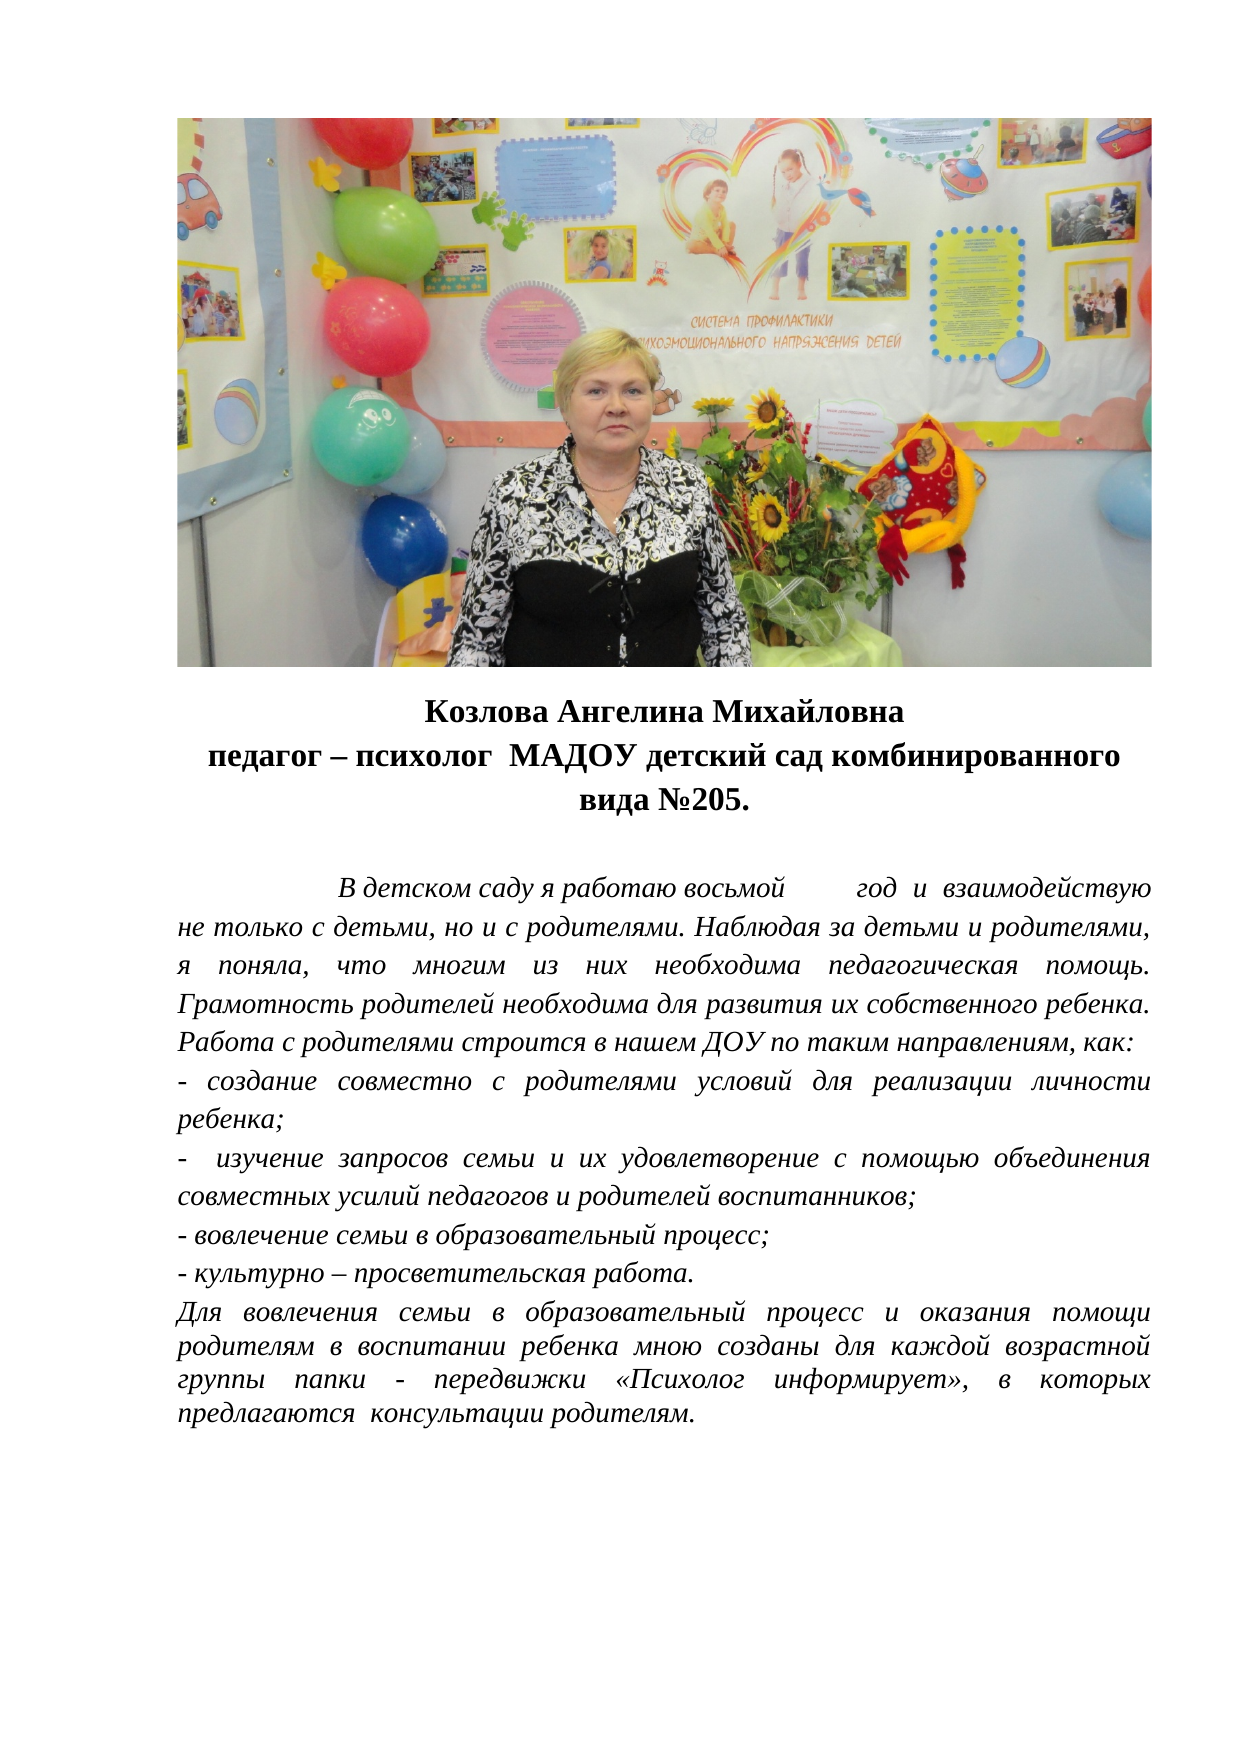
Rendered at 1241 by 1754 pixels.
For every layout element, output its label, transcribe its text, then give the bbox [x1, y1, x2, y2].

text В детском саду я работаю восьмой год и взаимодействую не только с детьми, но и с родителями. Наблюдая за детьми и родителями, я поняла, что многим из них необходима педагогическая помощь. Грамотность родителей необходима для развития их собственного ребенка. Работа с родителями строится в нашем ДОУ по таким направлениям, как: [177, 870, 1152, 1058]
text - изучение запросов семьи и их удовлетворение с помощью объединения совместных усилий педагогов и родителей воспитанников; [177, 1140, 1152, 1212]
text педагог – психолог МАДОУ детский сад комбинированного вида №205. [177, 735, 1152, 818]
text Козлова Ангелина Михайловна [177, 691, 1152, 729]
text - культурно – просветительская работа. [177, 1256, 1152, 1289]
text Для вовлечения семьи в образовательный процесс и оказания помощи родителям в воспитании ребенка мною созданы для каждой возрастной группы папки - передвижки «Психолог информирует», в которых предлагаются консультации родителям. [177, 1294, 1152, 1428]
text - вовлечение семьи в образовательный процесс; [177, 1217, 1152, 1251]
text - создание совместно с родителями условий для реализации личности ребенка; [177, 1063, 1152, 1135]
picture [177, 118, 1152, 667]
